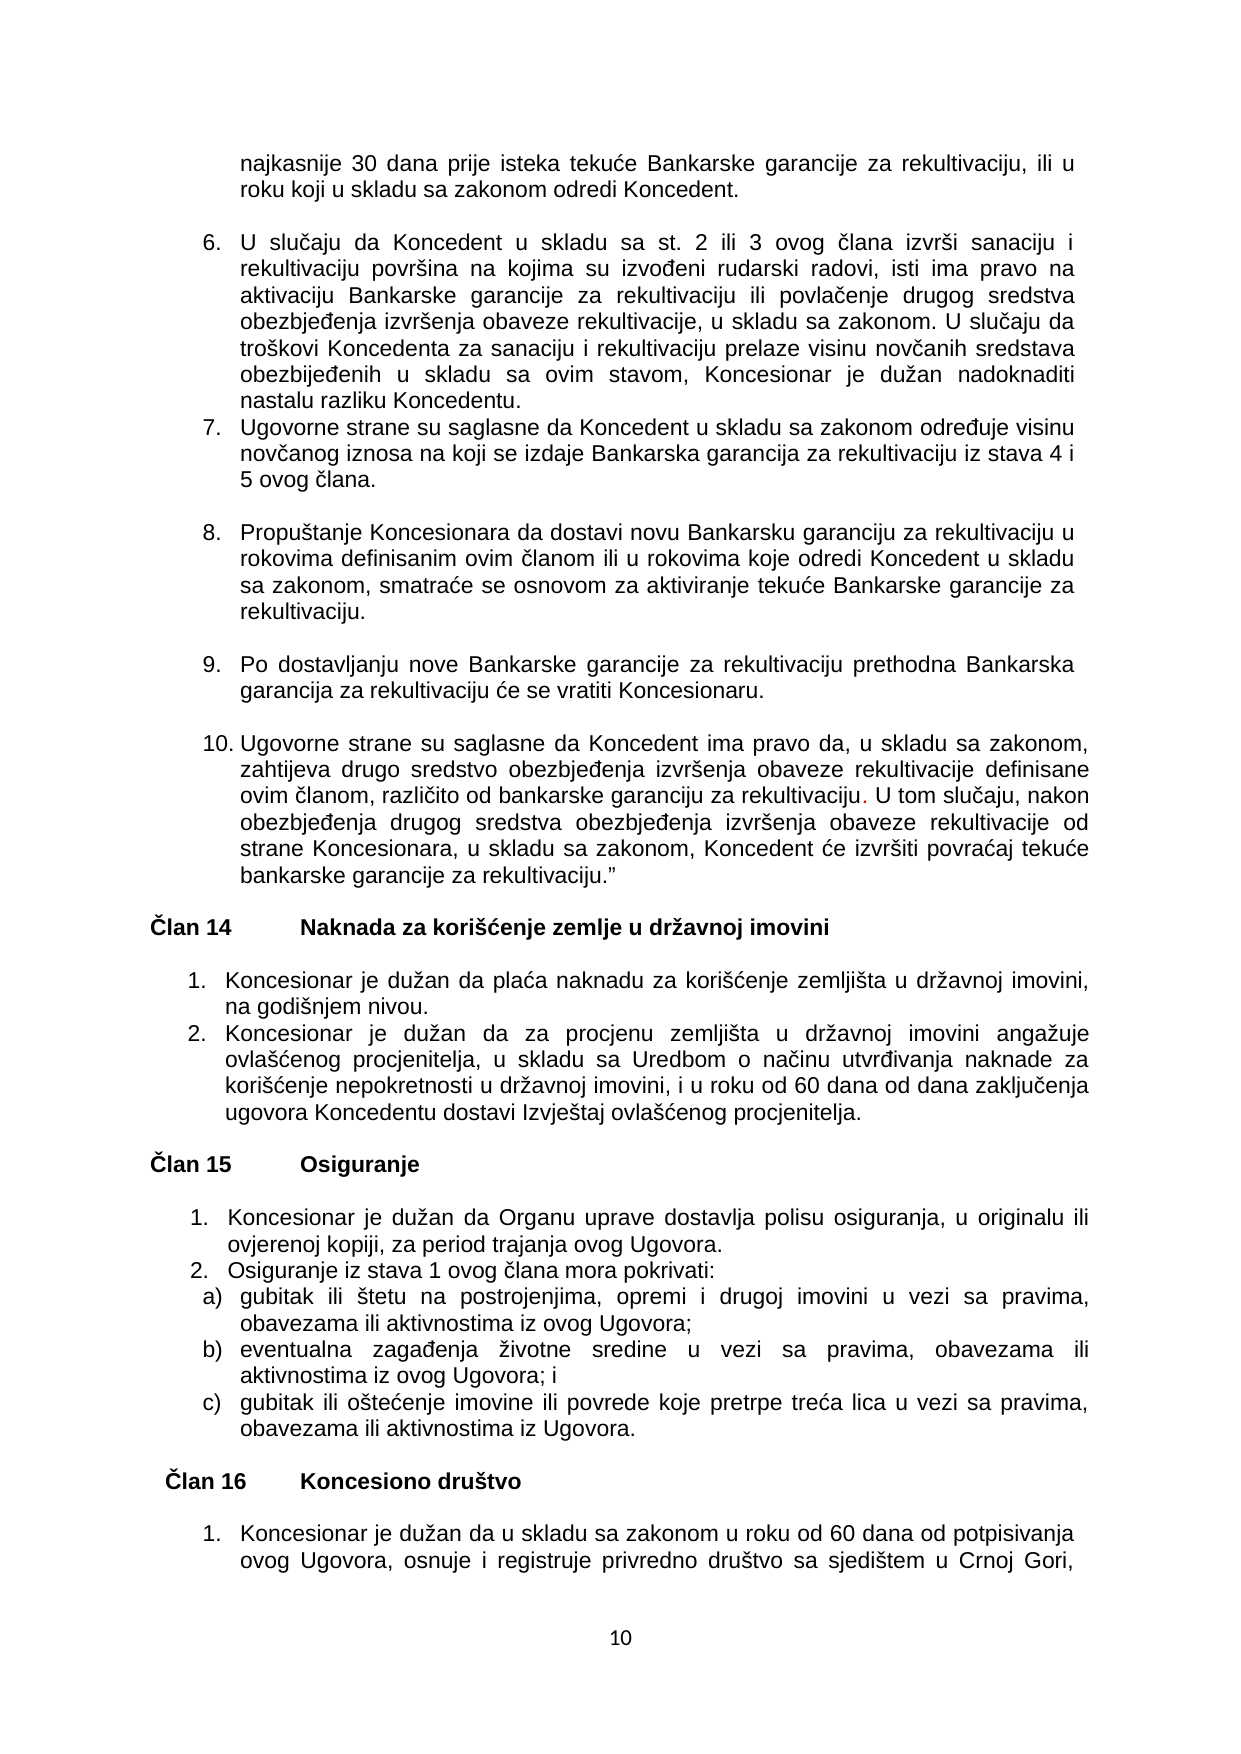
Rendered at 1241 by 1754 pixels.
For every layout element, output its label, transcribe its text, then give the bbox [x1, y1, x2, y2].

list Po dostavljanju nove Bankarske garancije za rekultivaciju prethodna Bankarska garancija za rekultivaciju će se vratiti Koncesionaru. [202, 651, 1075, 703]
list Ugovorne strane su saglasne da Koncedent ima pravo da, u skladu sa zakonom, zahtijeva drugo sredstvo obezbjeđenja izvršenja obaveze rekultivacije definisane ovim članom, različito od bankarske garanciju za rekultivaciju. U tom slučaju, nakon obezbjeđenja drugog sredstva obezbjeđenja izvršenja obaveze rekultivacije od strane Koncesionara, u skladu sa zakonom, Koncedent će izvršiti povraćaj tekuće bankarske garancije za rekultivaciju.” [202, 730, 1090, 888]
list eventualna zagađenja životne sredine u vezi sa pravima, obavezama ili aktivnostima iz ovog Ugovora; i [202, 1336, 1090, 1389]
list Propuštanje Koncesionara da dostavi novu Bankarsku garanciju za rekultivaciju u rokovima definisanim ovim članom ili u rokovima koje odredi Koncedent u skladu sa zakonom, smatraće se osnovom za aktiviranje tekuće Bankarske garancije za rekultivaciju. [202, 519, 1075, 624]
list Koncesionar je dužan da plaća naknadu za korišćenje zemljišta u državnoj imovini, na godišnjem nivou. [187, 967, 1090, 1020]
list gubitak ili štetu na postrojenjima, opremi i drugoj imovini u vezi sa pravima, obavezama ili aktivnostima iz ovog Ugovora; [202, 1283, 1090, 1336]
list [202, 1520, 1075, 1573]
list Ugovorne strane su saglasne da Koncedent u skladu sa zakonom određuje visinu novčanog iznosa na koji se izdaje Bankarska garancija za rekultivaciju iz stava 4 i 5 ovog člana. [202, 413, 1075, 493]
list Koncesiono društvo [165, 1468, 1075, 1494]
list Naknada za korišćenje zemlje u državnoj imovini [150, 914, 1090, 941]
list Osiguranje iz stava 1 ovog člana mora pokrivati: [190, 1257, 1090, 1283]
list Osiguranje [150, 1151, 1090, 1178]
list U slučaju da Koncedent u skladu sa st. 2 ili 3 ovog člana izvrši sanaciju i rekultivaciju površina na kojima su izvođeni rudarski radovi, isti ima pravo na aktivaciju Bankarske garancije za rekultivaciju ili povlačenje drugog sredstva obezbjeđenja izvršenja obaveze rekultivacije, u skladu sa zakonom. U slučaju da troškovi Koncedenta za sanaciju i rekultivaciju prelaze visinu novčanih sredstava obezbijeđenih u skladu sa ovim stavom, Koncesionar je dužan nadoknaditi nastalu razliku Koncedentu. [202, 229, 1075, 413]
list Koncesionar je dužan da Organu uprave dostavlja polisu osiguranja, u originalu ili ovjerenoj kopiji, za period trajanja ovog Ugovora. [190, 1204, 1090, 1257]
list Koncesionar je dužan da za procjenu zemljišta u državnoj imovini angažuje ovlašćenog procjenitelja, u skladu sa Uredbom o načinu utvrđivanja naknade za korišćenje nepokretnosti u državnoj imovini, i u roku od 60 dana od dana zaključenja ugovora Koncedentu dostavi Izvještaj ovlašćenog procjenitelja. [187, 1020, 1090, 1125]
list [202, 150, 1075, 203]
list gubitak ili oštećenje imovine ili povrede koje pretrpe treća lica u vezi sa pravima, obavezama ili aktivnostima iz Ugovora. [202, 1389, 1090, 1441]
